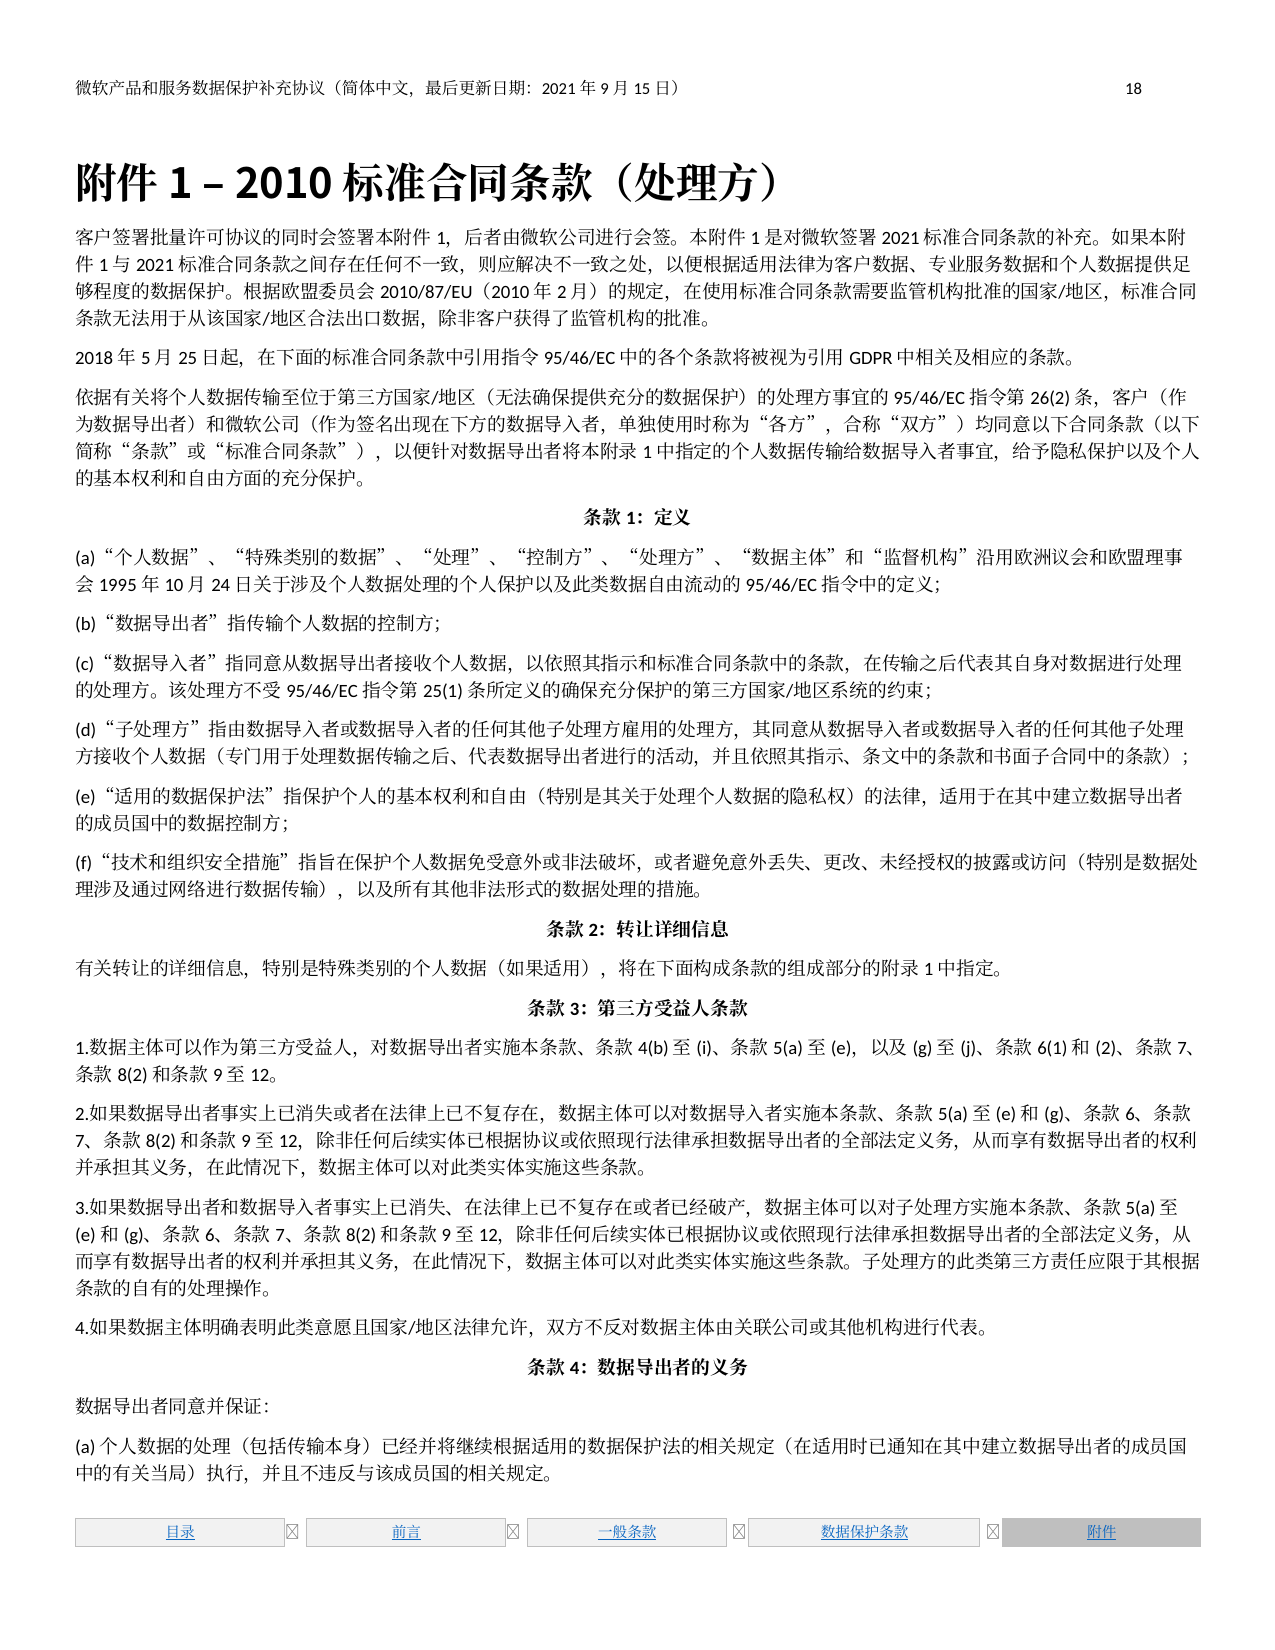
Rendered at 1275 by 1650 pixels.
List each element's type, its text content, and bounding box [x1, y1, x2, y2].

list 1.数据主体可以作为第三方受益人，对数据导出者实施本条款、条款 4(b) 至 (i)、条款 5(a) 至 (e)，以及 (g) 至 (j)、条款 6(1) 和 (2)、条款 7、条款 8(2) 和条款 9 至 12。 [75, 1033, 1200, 1087]
list (a)“个人数据”、“特殊类别的数据”、“处理”、“控制方”、“处理方”、“数据主体”和“监督机构”沿用欧洲议会和欧盟理事会 1995 年 10 月 24 日关于涉及个人数据处理的个人保护以及此类数据自由流动的 95/46/EC 指令中的定义； [75, 543, 1200, 597]
subtitle 附件 1 – 2010 标准合同条款（处理方） [75, 150, 1200, 210]
list 3.如果数据导出者和数据导入者事实上已消失、在法律上已不复存在或者已经破产，数据主体可以对子处理方实施本条款、条款 5(a) 至 (e) 和 (g)、条款 6、条款 7、条款 8(2) 和条款 9 至 12，除非任何后续实体已根据协议或依照现行法律承担数据导出者的全部法定义务，从而享有数据导出者的权利并承担其义务，在此情况下，数据主体可以对此类实体实施这些条款。子处理方的此类第三方责任应限于其根据条款的自有的处理操作。 [75, 1193, 1200, 1301]
list 4.如果数据主体明确表明此类意愿且国家/地区法律允许，双方不反对数据主体由关联公司或其他机构进行代表。 [75, 1313, 1200, 1340]
list (d)“子处理方”指由数据导入者或数据导入者的任何其他子处理方雇用的处理方，其同意从数据导入者或数据导入者的任何其他子处理方接收个人数据（专门用于处理数据传输之后、代表数据导出者进行的活动，并且依照其指示、条文中的条款和书面子合同中的条款）； [75, 715, 1200, 769]
list 数据导出者同意并保证： [75, 1392, 1200, 1419]
list 依据有关将个人数据传输至位于第三方国家/地区（无法确保提供充分的数据保护）的处理方事宜的 95/46/EC 指令第 26(2) 条，客户（作为数据导出者）和微软公司（作为签名出现在下方的数据导入者，单独使用时称为“各方”，合称“双方”）均同意以下合同条款（以下简称“条款”或“标准合同条款”），以便针对数据导出者将本附录 1 中指定的个人数据传输给数据导入者事宜，给予隐私保护以及个人的基本权利和自由方面的充分保护。 [75, 383, 1200, 491]
list 2.如果数据导出者事实上已消失或者在法律上已不复存在，数据主体可以对数据导入者实施本条款、条款 5(a) 至 (e) 和 (g)、条款 6、条款 7、条款 8(2) 和条款 9 至 12，除非任何后续实体已根据协议或依照现行法律承担数据导出者的全部法定义务，从而享有数据导出者的权利并承担其义务，在此情况下，数据主体可以对此类实体实施这些条款。 [75, 1099, 1200, 1180]
list 条款 2：转让详细信息 [75, 914, 1200, 941]
list (e)“适用的数据保护法”指保护个人的基本权利和自由（特别是其关于处理个人数据的隐私权）的法律，适用于在其中建立数据导出者的成员国中的数据控制方； [75, 781, 1200, 835]
list 有关转让的详细信息，特别是特殊类别的个人数据（如果适用），将在下面构成条款的组成部分的附录 1 中指定。 [75, 954, 1200, 981]
list (b)“数据导出者”指传输个人数据的控制方； [75, 609, 1200, 636]
list (f)“技术和组织安全措施”指旨在保护个人数据免受意外或非法破坏，或者避免意外丢失、更改、未经授权的披露或访问（特别是数据处理涉及通过网络进行数据传输），以及所有其他非法形式的数据处理的措施。 [75, 848, 1200, 902]
list 条款 1：定义 [75, 503, 1200, 530]
list 2018 年 5 月 25 日起，在下面的标准合同条款中引用指令 95/46/EC 中的各个条款将被视为引用 GDPR 中相关及相应的条款。 [75, 343, 1200, 370]
list 条款 4：数据导出者的义务 [75, 1353, 1200, 1379]
list (a) 个人数据的处理（包括传输本身）已经并将继续根据适用的数据保护法的相关规定（在适用时已通知在其中建立数据导出者的成员国中的有关当局）执行，并且不违反与该成员国的相关规定。 [75, 1432, 1200, 1486]
list (c)“数据导入者”指同意从数据导出者接收个人数据，以依照其指示和标准合同条款中的条款，在传输之后代表其自身对数据进行处理的处理方。该处理方不受 95/46/EC 指令第 25(1) 条所定义的确保充分保护的第三方国家/地区系统的约束； [75, 648, 1200, 702]
list 条款 3：第三方受益人条款 [75, 993, 1200, 1020]
list 客户签署批量许可协议的同时会签署本附件 1，后者由微软公司进行会签。本附件 1 是对微软签署 2021 标准合同条款的补充。如果本附件 1 与 2021 标准合同条款之间存在任何不一致，则应解决不一致之处，以便根据适用法律为客户数据、专业服务数据和个人数据提供足够程度的数据保护。根据欧盟委员会 2010/87/EU（2010 年 2 月）的规定，在使用标准合同条款需要监管机构批准的国家/地区，标准合同条款无法用于从该国家/地区合法出口数据，除非客户获得了监管机构的批准。 [75, 223, 1200, 331]
